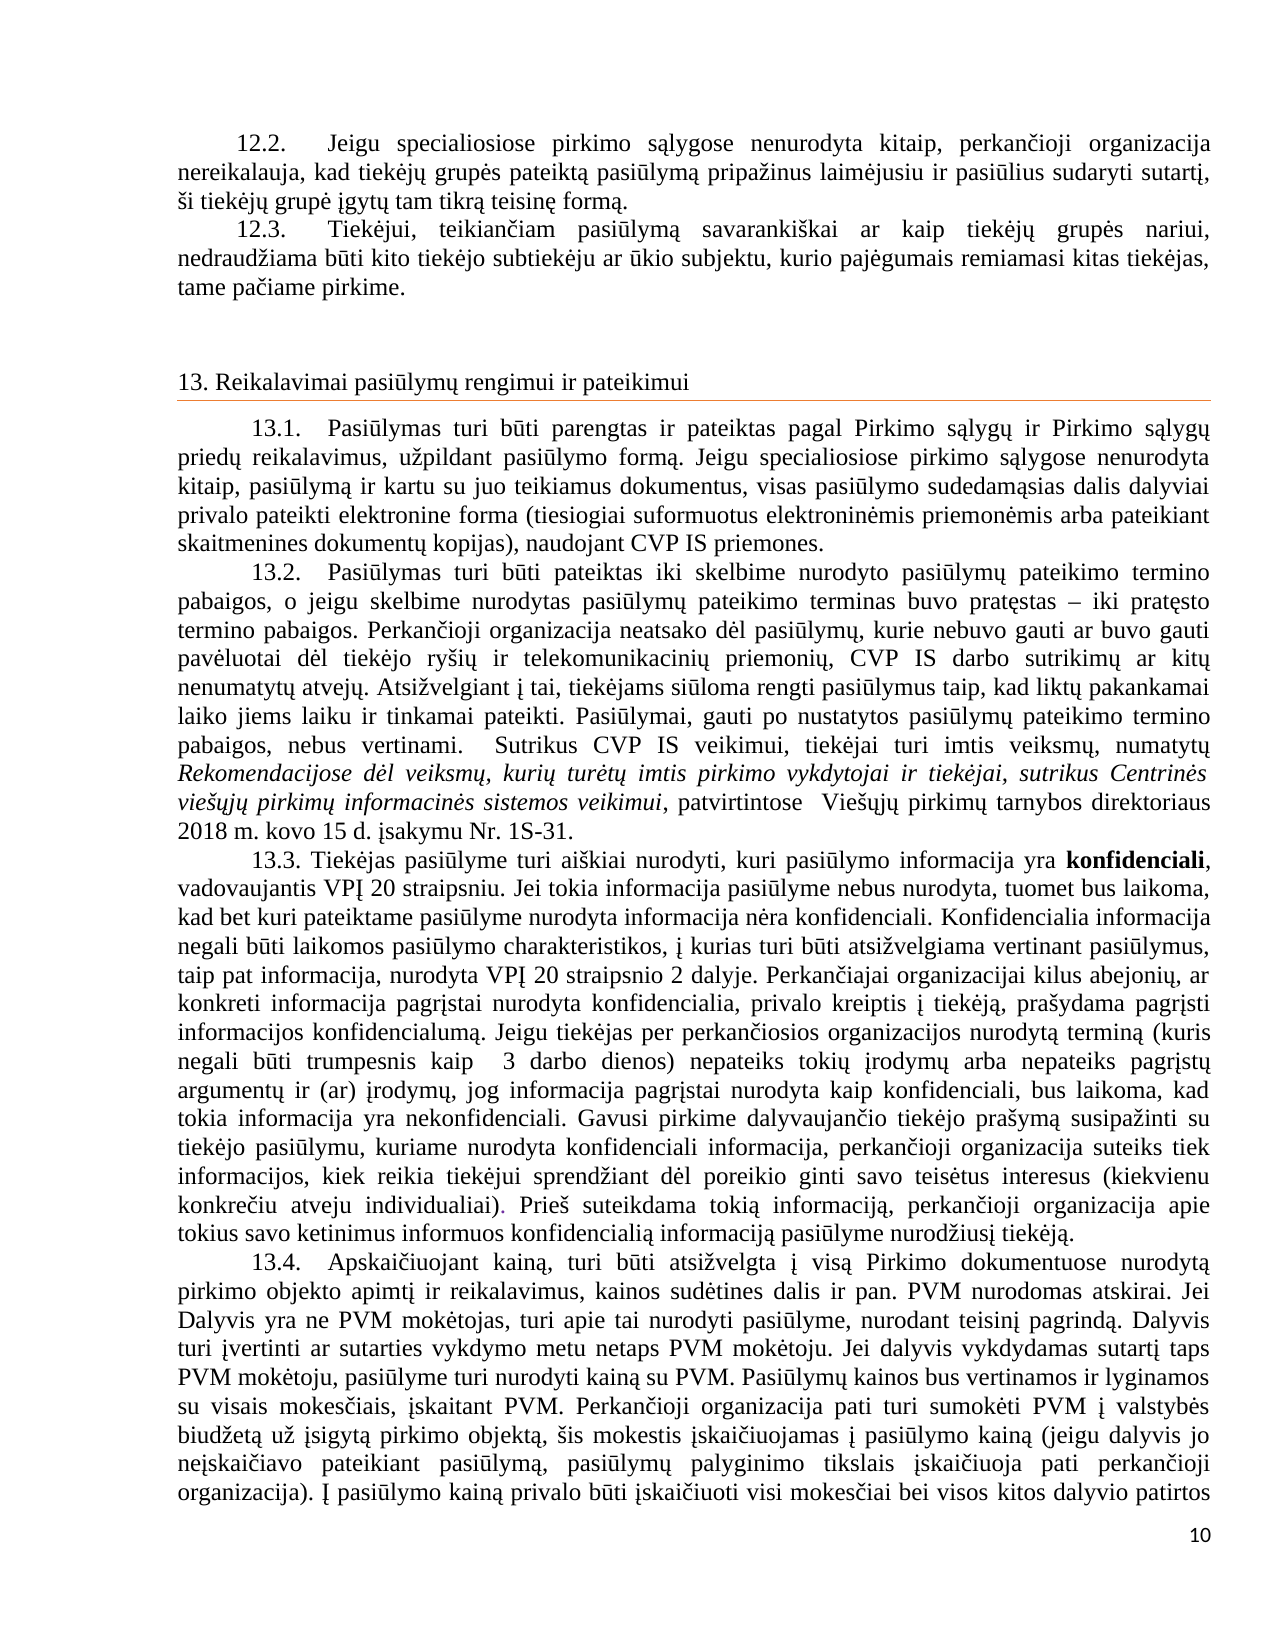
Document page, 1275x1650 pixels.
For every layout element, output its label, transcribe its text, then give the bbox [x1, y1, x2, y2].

text 13.3. Tiekėjas pasiūlyme turi aiškiai nurodyti, kuri pasiūlymo informacija yra konfidenciali, vadovaujantis VPĮ 20 straipsniu. Jei tokia informacija pasiūlyme nebus nurodyta, tuomet bus laikoma, kad bet kuri pateiktame pasiūlyme nurodyta informacija nėra konfidenciali. Konfidencialia informacija negali būti laikomos pasiūlymo charakteristikos, į kurias turi būti atsižvelgiama vertinant pasiūlymus, taip pat informacija, nurodyta VPĮ 20 straipsnio 2 dalyje. Perkančiajai organizacijai kilus abejonių, ar konkreti informacija pagrįstai nurodyta konfidencialia, privalo kreiptis į tiekėją, prašydama pagrįsti informacijos konfidencialumą. Jeigu tiekėjas per perkančiosios organizacijos nurodytą terminą (kuris negali būti trumpesnis kaip 3 darbo dienos) nepateiks tokių įrodymų arba nepateiks pagrįstų argumentų ir (ar) įrodymų, jog informacija pagrįstai nurodyta kaip konfidenciali, bus laikoma, kad tokia informacija yra nekonfidenciali. Gavusi pirkime dalyvaujančio tiekėjo prašymą susipažinti su tiekėjo pasiūlymu, kuriame nurodyta konfidenciali informacija, perkančioji organizacija suteiks tiek informacijos, kiek reikia tiekėjui sprendžiant dėl poreikio ginti savo teisėtus interesus (kiekvienu konkrečiu atveju individualiai). Prieš suteikdama tokią informaciją, perkančioji organizacija apie tokius savo ketinimus informuos konfidencialią informaciją pasiūlyme nurodžiusį tiekėją. [177, 845, 1211, 1247]
list Pasiūlymas turi būti parengtas ir pateiktas pagal Pirkimo sąlygų ir Pirkimo sąlygų priedų reikalavimus, užpildant pasiūlymo formą. Jeigu specialiosiose pirkimo sąlygose nenurodyta kitaip, pasiūlymą ir kartu su juo teikiamus dokumentus, visas pasiūlymo sudedamąsias dalis dalyviai privalo pateikti elektronine forma (tiesiogiai suformuotus elektroninėmis priemonėmis arba pateikiant skaitmenines dokumentų kopijas), naudojant CVP IS priemones. [177, 413, 1211, 557]
subtitle Reikalavimai pasiūlymų rengimui ir pateikimui [177, 367, 1211, 400]
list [177, 1247, 1211, 1506]
list Jeigu specialiosiose pirkimo sąlygose nenurodyta kitaip, perkančioji organizacija nereikalauja, kad tiekėjų grupės pateiktą pasiūlymą pripažinus laimėjusiu ir pasiūlius sudaryti sutartį, ši tiekėjų grupė įgytų tam tikrą teisinę formą. [177, 128, 1211, 214]
list Tiekėjui, teikiančiam pasiūlymą savarankiškai ar kaip tiekėjų grupės nariui, nedraudžiama būti kito tiekėjo subtiekėju ar ūkio subjektu, kurio pajėgumais remiamasi kitas tiekėjas, tame pačiame pirkime. [177, 214, 1211, 301]
list Pasiūlymas turi būti pateiktas iki skelbime nurodyto pasiūlymų pateikimo termino pabaigos, o jeigu skelbime nurodytas pasiūlymų pateikimo terminas buvo pratęstas – iki pratęsto termino pabaigos. Perkančioji organizacija neatsako dėl pasiūlymų, kurie nebuvo gauti ar buvo gauti pavėluotai dėl tiekėjo ryšių ir telekomunikacinių priemonių, CVP IS darbo sutrikimų ar kitų nenumatytų atvejų. Atsižvelgiant į tai, tiekėjams siūloma rengti pasiūlymus taip, kad liktų pakankamai laiko jiems laiku ir tinkamai pateikti. Pasiūlymai, gauti po nustatytos pasiūlymų pateikimo termino pabaigos, nebus vertinami. Sutrikus CVP IS veikimui, tiekėjai turi imtis veiksmų, numatytų Rekomendacijose dėl veiksmų, kurių turėtų imtis pirkimo vykdytojai ir tiekėjai, sutrikus Centrinės viešųjų pirkimų informacinės sistemos veikimui, patvirtintose Viešųjų pirkimų tarnybos direktoriaus 2018 m. kovo 15 d. įsakymu Nr. 1S-31. [177, 557, 1211, 787]
